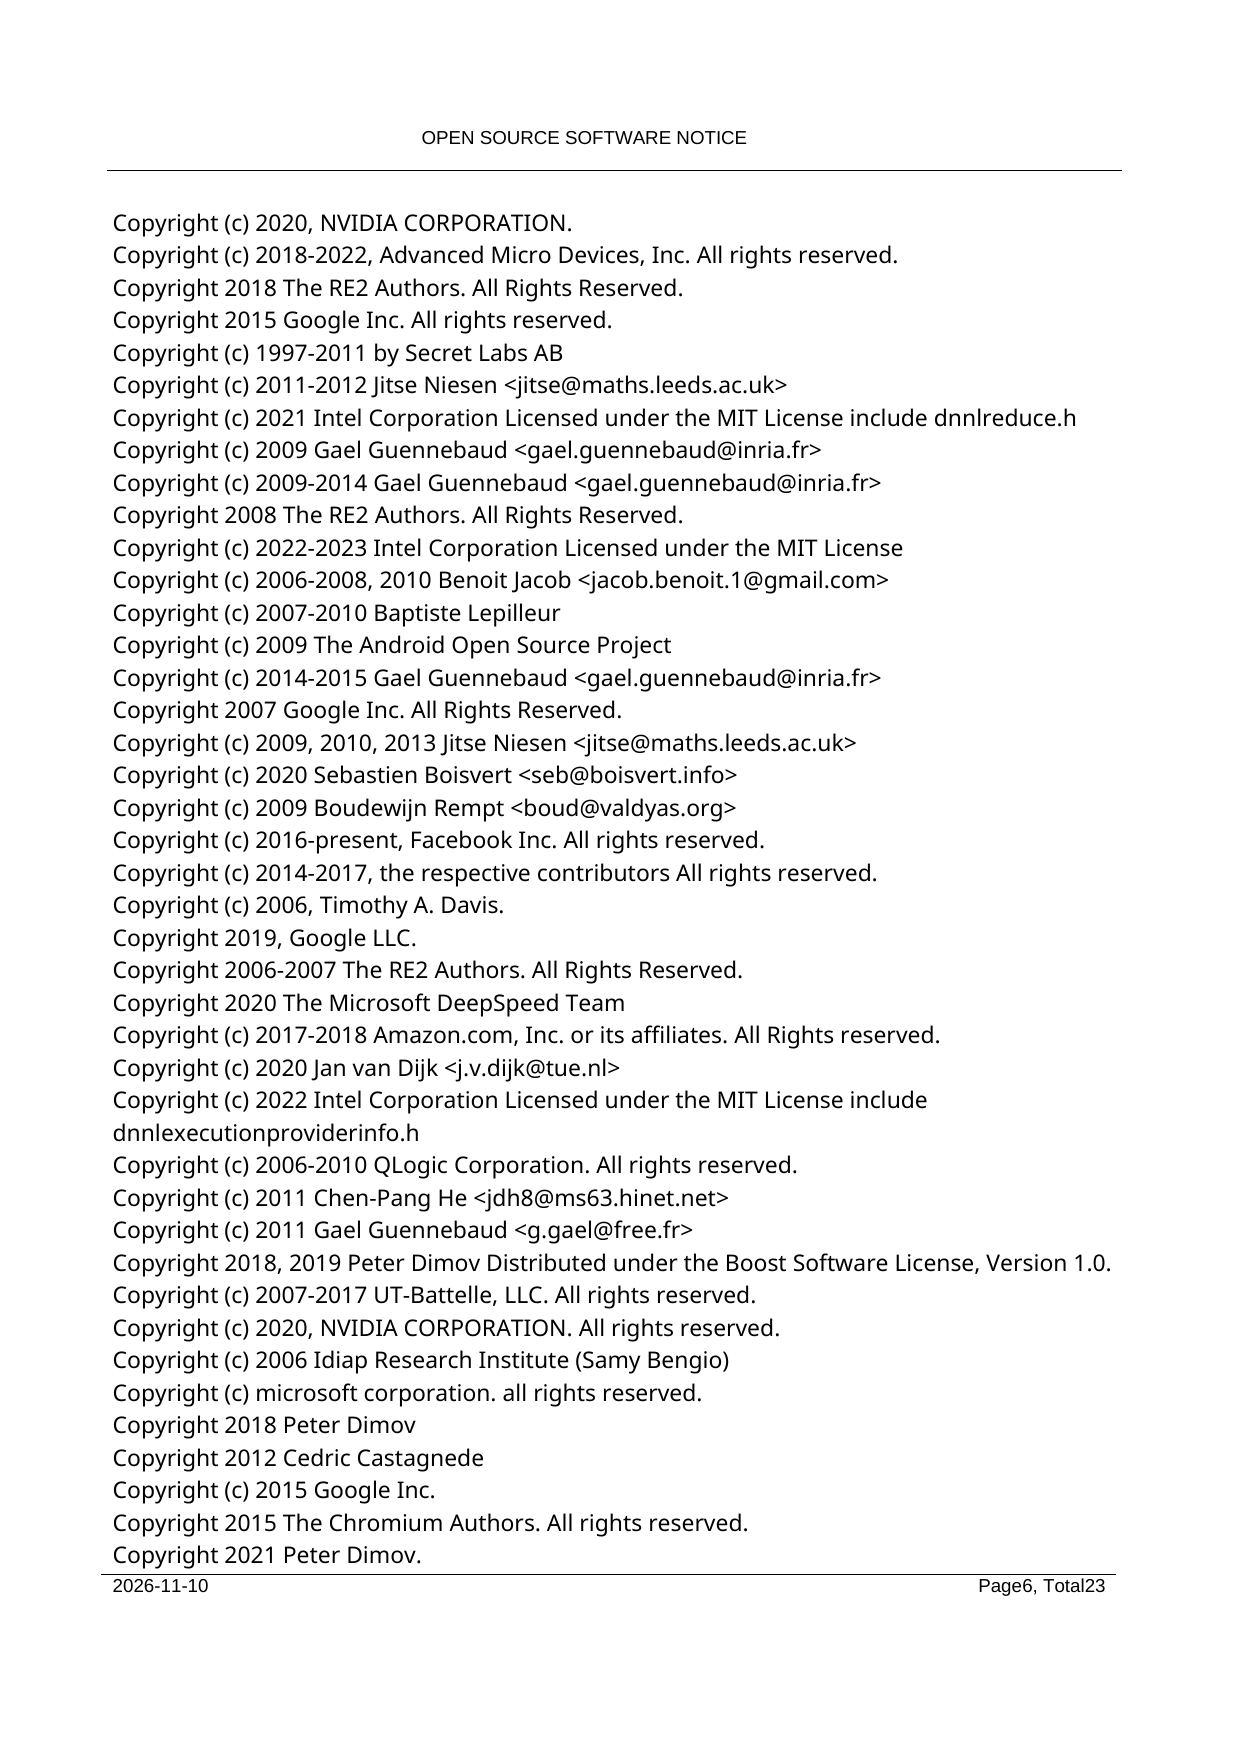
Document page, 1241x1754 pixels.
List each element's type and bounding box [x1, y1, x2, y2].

text [112, 206, 1128, 1571]
